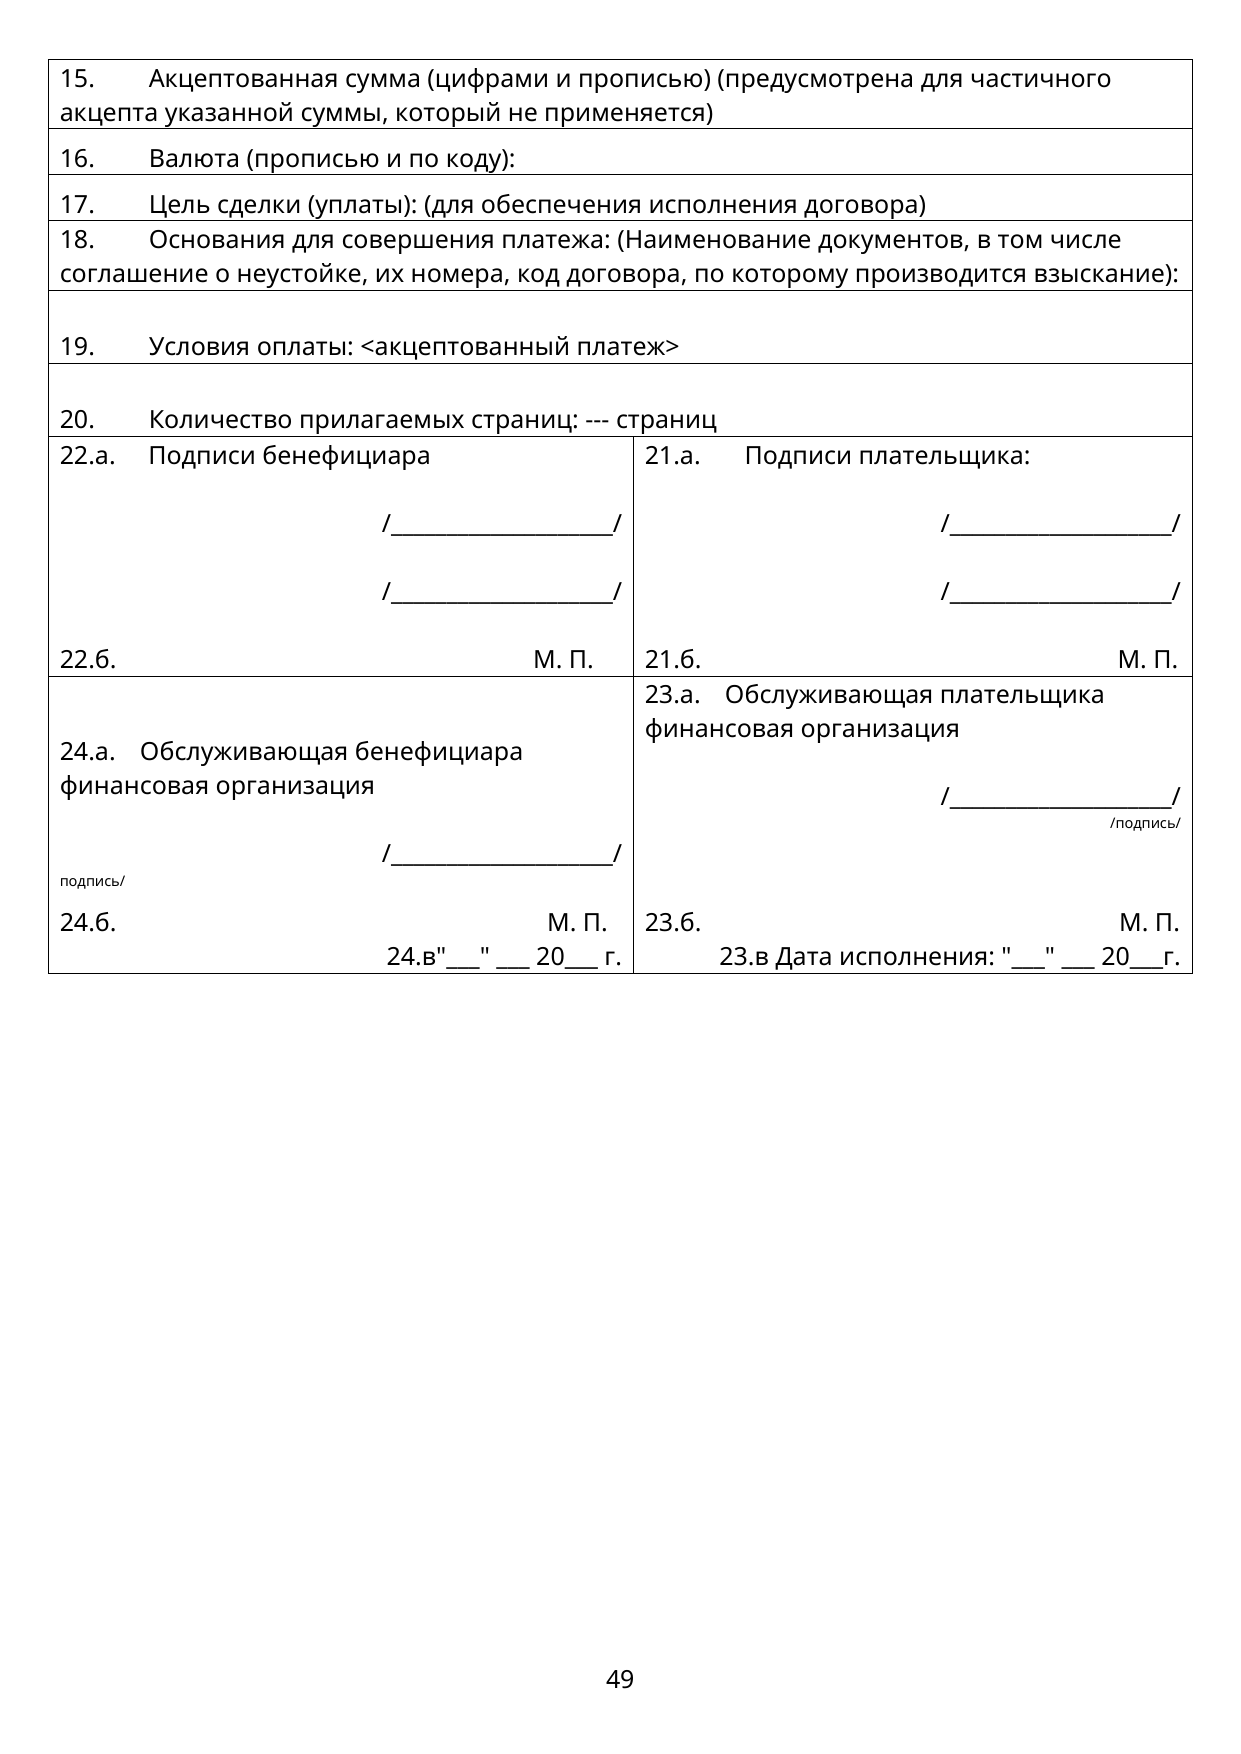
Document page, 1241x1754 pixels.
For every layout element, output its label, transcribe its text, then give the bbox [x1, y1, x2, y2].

table_cell 17. Цель сделки (уплаты): (для обеспечения исполнения договора) [49, 175, 1192, 220]
table_cell 23.а. Обслуживающая плательщика финансовая организация /____________________/ /подпись/ [634, 677, 1192, 904]
table_cell 23.б. М. П. 23.в Дата исполнения: "___" ___ 20___г. [634, 904, 1192, 972]
table_cell 22.а. Подписи бенефициара /____________________/ /____________________/ 22.б. М. П. [49, 437, 633, 676]
table_cell 24.б. М. П. 24.в"___" ___ 20___ г. [49, 904, 633, 972]
table_cell 21.а. Подписи плательщика: /____________________/ /____________________/ 21.б. М. П. [634, 437, 1192, 676]
table_cell 18. Основания для совершения платежа: (Наименование документов, в том числе соглашение о неустойке, их номера, код договора, по которому производится взыскание): [49, 221, 1192, 289]
table_cell 16. Валюта (прописью и по коду): [49, 129, 1192, 174]
table_cell 20. Количество прилагаемых страниц: --- страниц [49, 364, 1192, 436]
table_cell 19. Условия оплаты: <акцептованный платеж> [49, 291, 1192, 363]
table_cell 15. Акцептованная сумма (цифрами и прописью) (предусмотрена для частичного акцепта указанной суммы, который не применяется) [49, 60, 1192, 128]
table_cell 24.а. Обслуживающая бенефициара финансовая организация /____________________/ подпись/ [49, 677, 633, 904]
